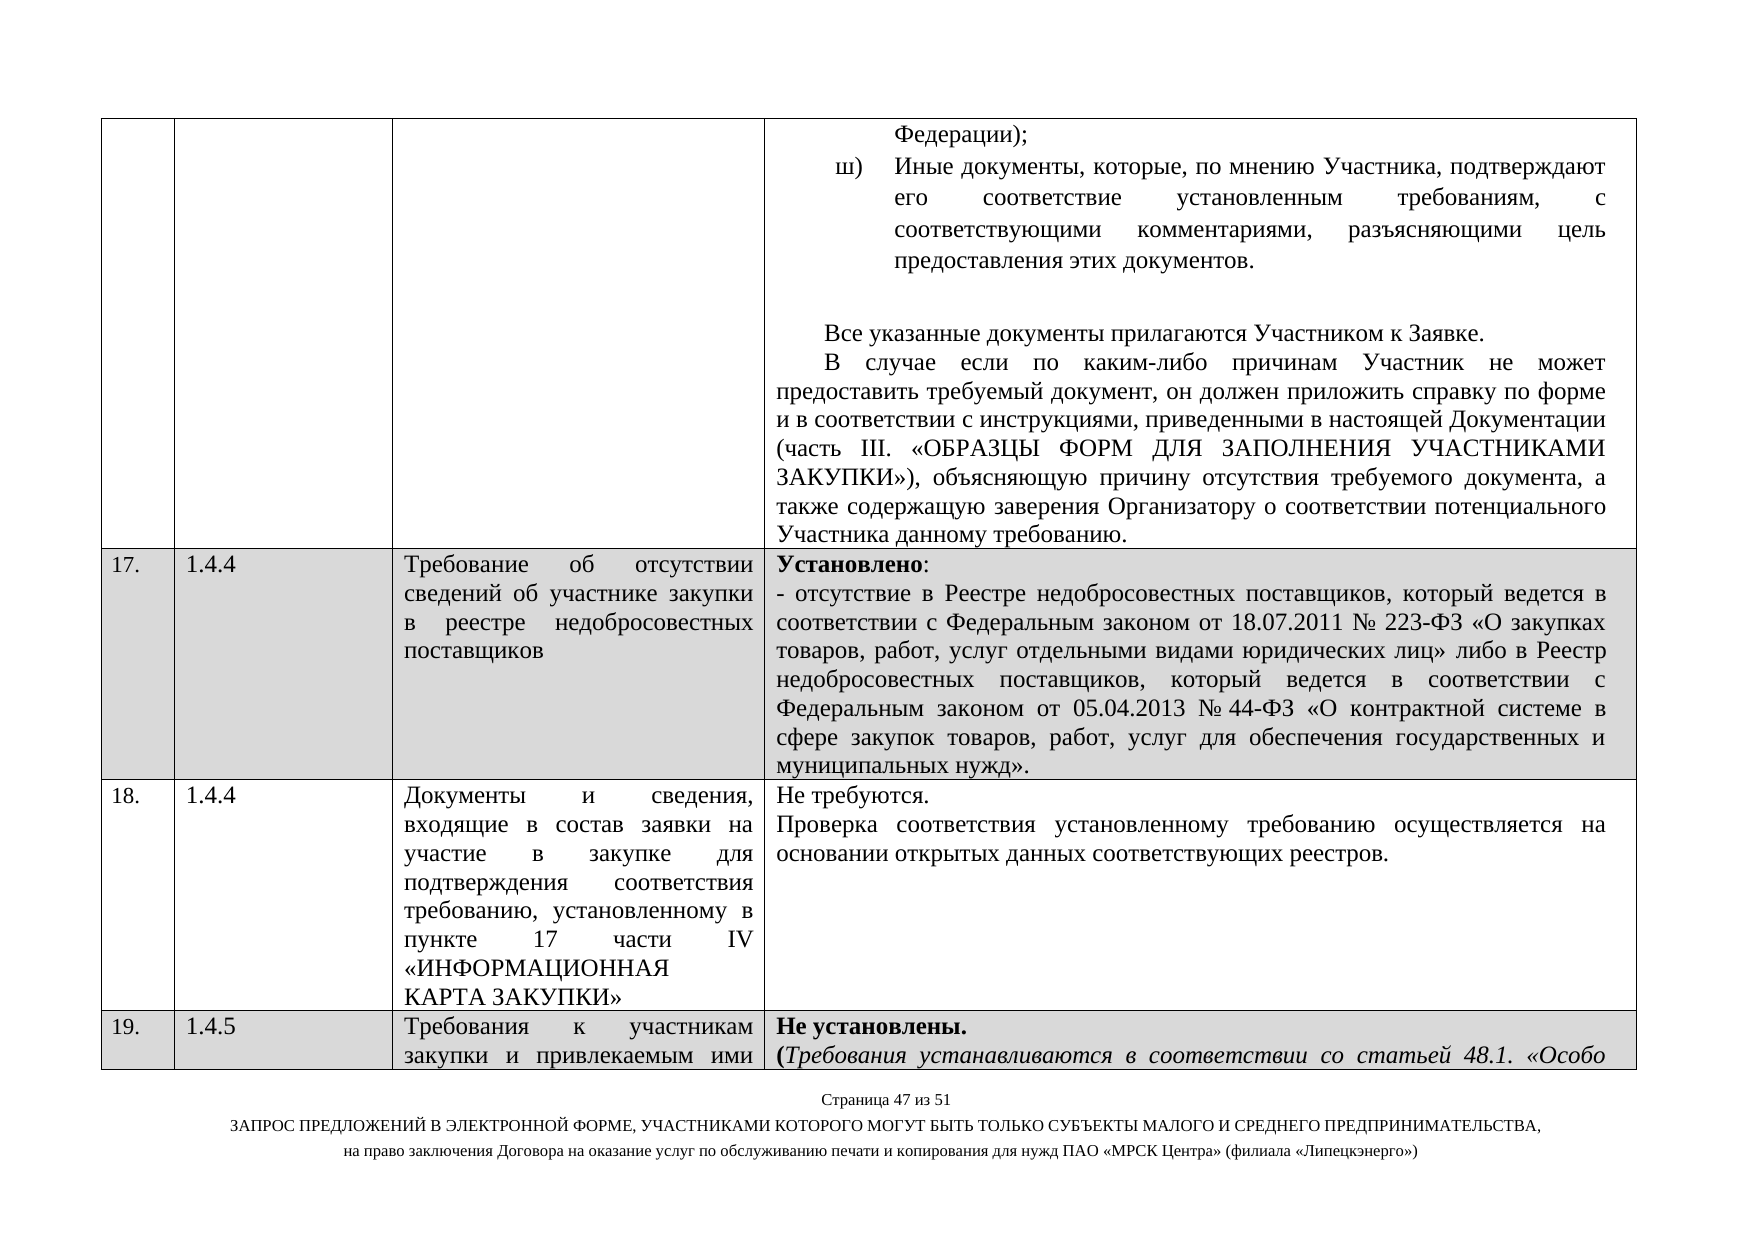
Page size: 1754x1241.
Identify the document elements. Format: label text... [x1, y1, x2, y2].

table_cell Не требуются. Проверка соответствия установленному требованию осуществляется на основании открытых данных соответствующих реестров. [765, 780, 1636, 1010]
table_cell 1.4.4 [175, 549, 392, 779]
table_cell [102, 1011, 174, 1069]
table_cell 1.4.5 [175, 1011, 392, 1069]
table_cell Документы и сведения, входящие в состав заявки на участие в закупке для подтверждения соответствия требованию, установленному в пункте 17 части IV «ИНФОРМАЦИОННАЯ КАРТА ЗАКУПКИ» [393, 780, 764, 1010]
table_cell Установлено: - отсутствие в Реестре недобросовестных поставщиков, который ведется в соответствии с Федеральным законом от 18.07.2011 № 223-ФЗ «О закупках товаров, работ, услуг отдельными видами юридических лиц» либо в Реестр недобросовестных поставщиков, который ведется в соответствии с Федеральным законом от 05.04.2013 № 44-ФЗ «О контрактной системе в сфере закупок товаров, работ, услуг для обеспечения государственных и муниципальных нужд». [765, 549, 1636, 779]
table_cell Требование об отсутствии сведений об участнике закупки в реестре недобросовестных поставщиков [393, 549, 764, 779]
table_cell [102, 780, 174, 1010]
table_cell [102, 549, 174, 779]
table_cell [175, 119, 392, 548]
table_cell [393, 1011, 764, 1069]
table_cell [393, 119, 764, 548]
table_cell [765, 1011, 1636, 1069]
table_cell 1.4.4 [175, 780, 392, 1010]
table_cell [765, 119, 1636, 548]
table_cell [102, 119, 174, 548]
